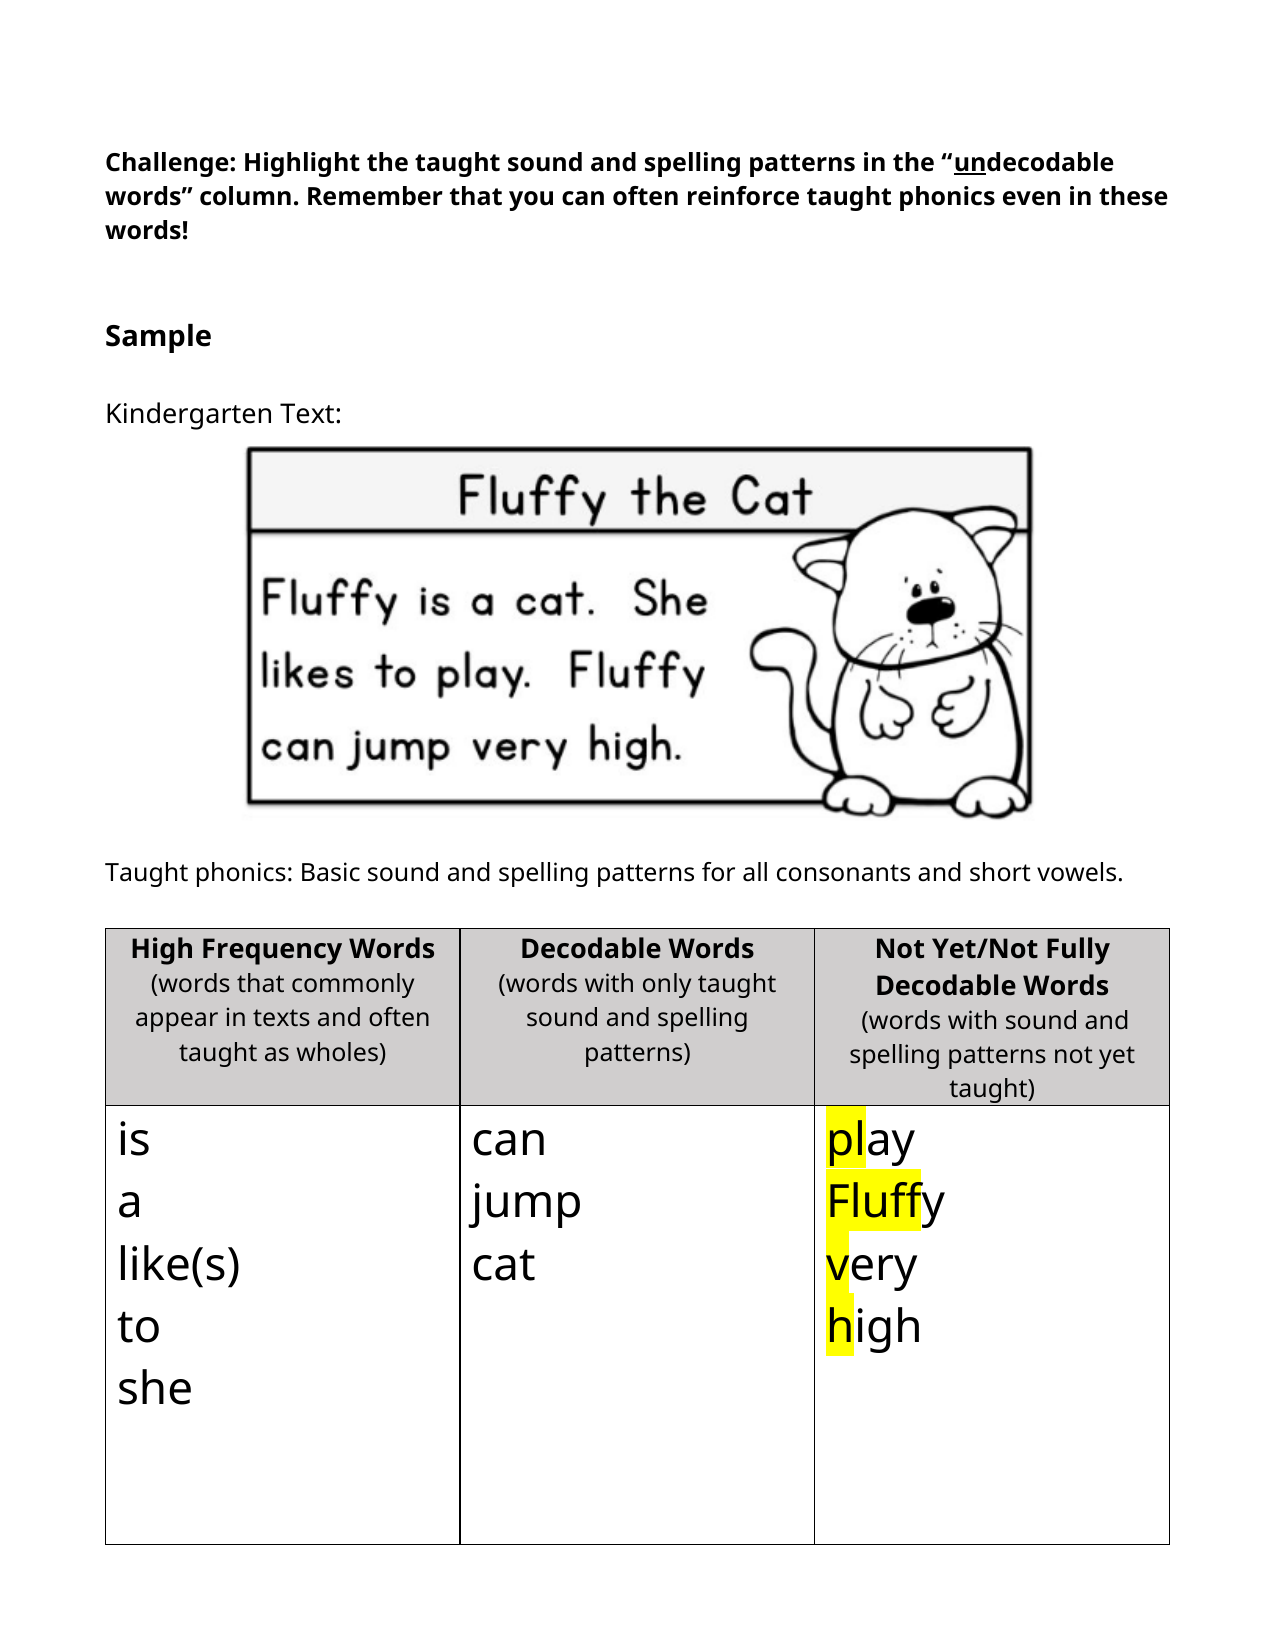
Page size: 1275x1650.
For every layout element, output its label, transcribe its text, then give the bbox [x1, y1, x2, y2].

table_cell is a like(s) to she [106, 1106, 459, 1543]
table_header Not Yet/Not Fully Decodable Words (words with sound and spelling patterns not yet taught) [815, 929, 1169, 1105]
table_cell can jump cat [461, 1106, 814, 1543]
table_header Decodable Words (words with only taught sound and spelling patterns) [461, 929, 814, 1105]
text Kindergarten Text: [105, 394, 1170, 431]
text Challenge: Highlight the taught sound and spelling patterns in the “undecodable words” column. Remember that you can often reinforce taught phonics even in these words! [105, 145, 1170, 247]
picture [226, 431, 1049, 821]
table_header High Frequency Words (words that commonly appear in texts and often taught as wholes) [106, 929, 459, 1105]
text Taught phonics: Basic sound and spelling patterns for all consonants and short vowels. [105, 854, 1170, 888]
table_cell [815, 1106, 1169, 1543]
text Sample [105, 315, 1170, 355]
